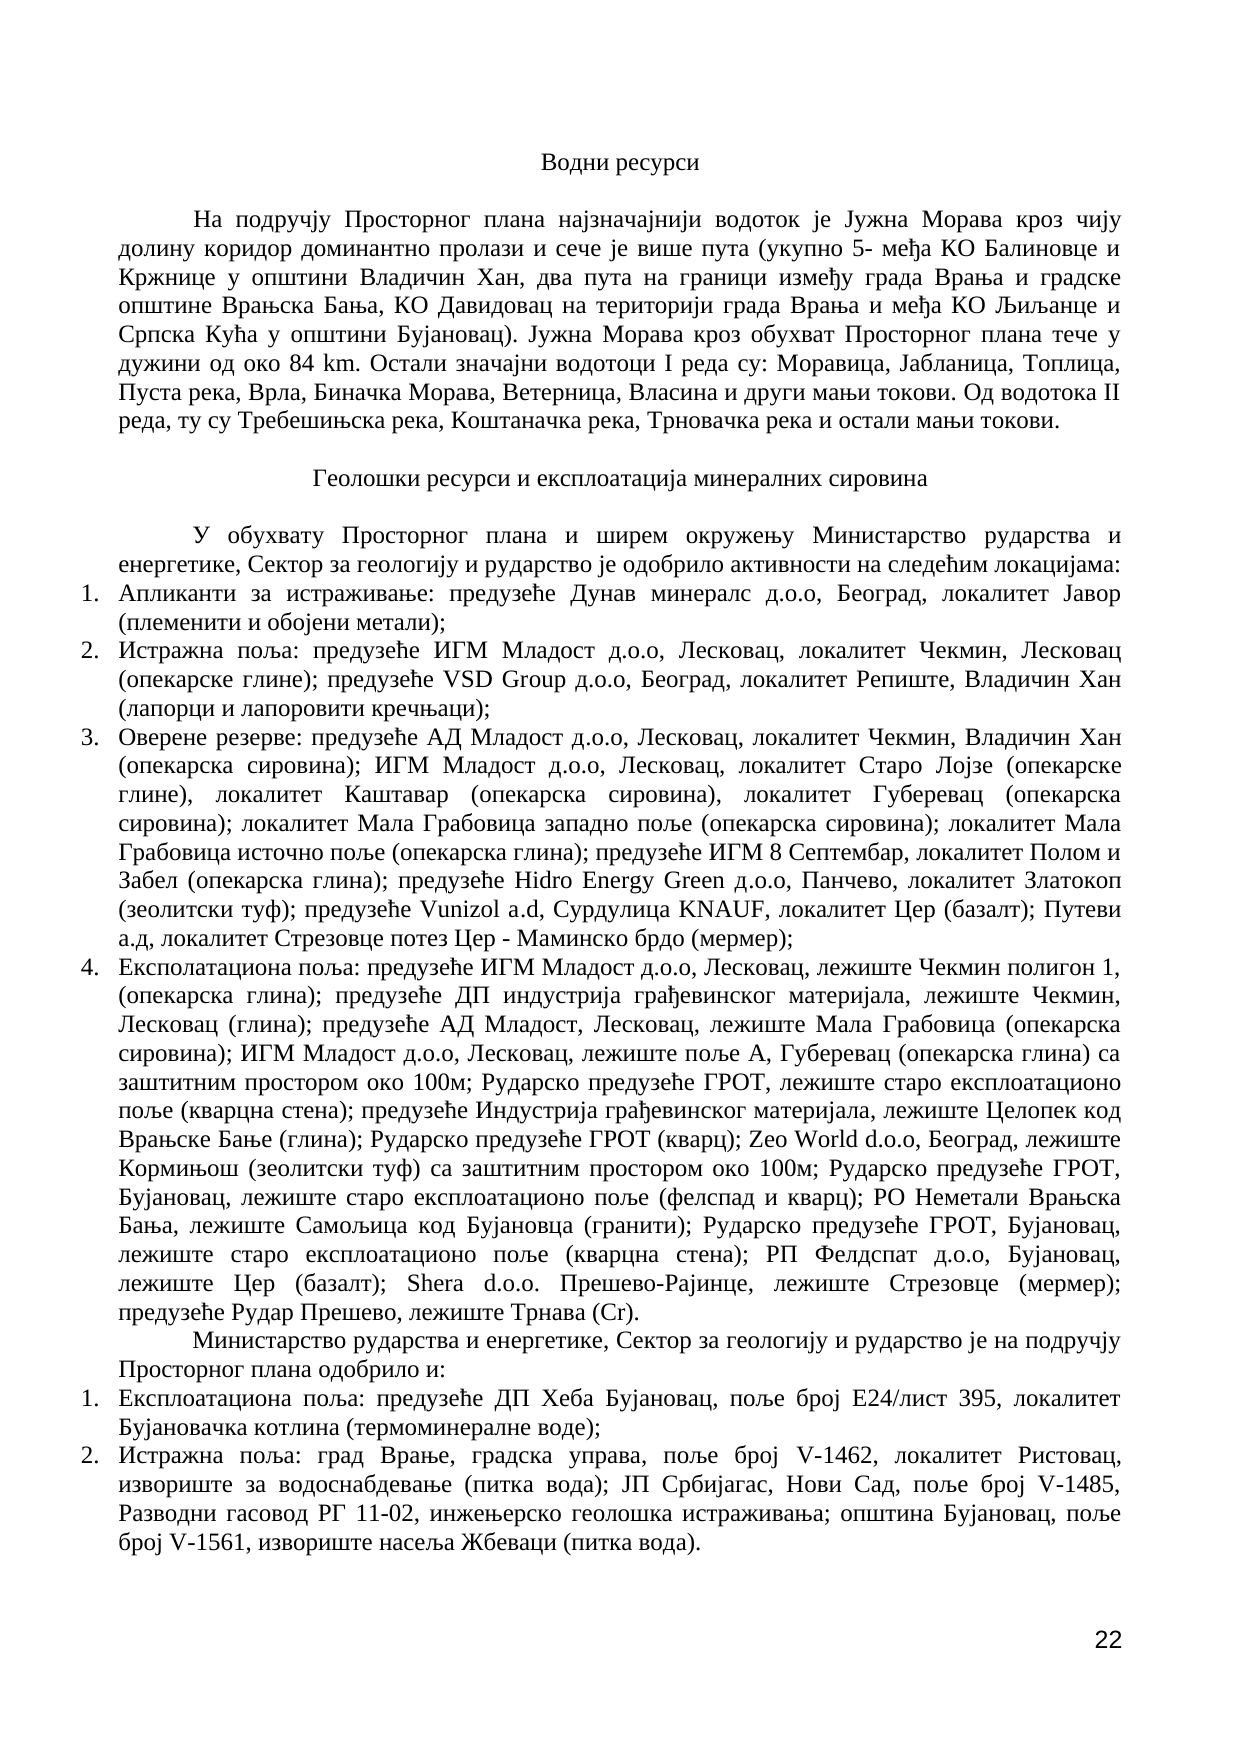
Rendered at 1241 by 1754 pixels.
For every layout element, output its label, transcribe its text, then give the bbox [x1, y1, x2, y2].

list Експлоатациона поља: предузеће ДП Хеба Бујановац, поље број Е24/лист 395, локалитет Бујановачка котлина (термоминералне воде); [81, 1383, 1122, 1441]
list Оверене резерве: предузеће АД Младост д.о.о, Лесковац, локалитет Чекмин, Владичин Хан (опекарска сировина); ИГМ Младост д.о.о, Лесковац, локалитет Старо Лојзе (опекарске глине), локалитет Каштавар (опекарска сировина), локалитет Губеревац (опекарска сировина); локалитет Мала Грабовица западно поље (опекарска сировина); локалитет Мала Грабовица источно поље (опекарска глина); предузеће ИГМ 8 Септембар, локалитет Полом и Забел (опекарска глина); предузеће Hidro Energy Green д.о.о, Панчево, локалитет Златокоп (зеолитски туф); предузеће Vunizol a.d, Сурдулица KNAUF, локалитет Цер (базалт); Путеви а.д, локалитет Стрезовце потез Цер - Маминско брдо (мермер); [81, 722, 1122, 952]
subtitle Геолошки ресурси и експлоатација минералних сировина [118, 463, 1122, 492]
subtitle Водни ресурси [118, 147, 1122, 176]
list Апликанти за истраживање: предузеће Дунав минералс д.о.о, Београд, локалитет Јавор (племенити и обојени метали); [81, 578, 1122, 636]
list Истражна поља: град Врање, градска управа, поље број V-1462, локалитет Ристовац, извориште за водоснабдевање (питка вода); ЈП Србијагас, Нови Сад, поље број V-1485, Разводни гасовод РГ 11-02, инжењерско геолошка истраживања; општина Бујановац, поље број V-1561, извориште насеља Жбеваци (питка вода). [81, 1441, 1122, 1556]
text У обухвату Просторног плана и ширем окружењу Министарство рударства и енергетике, Сектор за геологију и рударство је одобрило активности на следећим локацијама: [118, 521, 1122, 578]
list Експолатациона поља: предузеће ИГМ Младост д.о.о, Лесковац, лежиште Чекмин полигон 1, (опекарска глина); предузеће ДП индустрија грађевинског материјала, лежиште Чекмин, Лесковац (глина); предузеће АД Младост, Лесковац, лежиште Мала Грабовица (опекарска сировина); ИГМ Младост д.о.о, Лесковац, лежиште поље А, Губеревац (опекарска глина) са заштитним простором око 100м; Рударско предузеће ГРОТ, лежиште старо експлоатационо поље (кварцна стена); предузеће Индустрија грађевинског материјала, лежиште Целопек код Врањске Бање (глина); Рударско предузеће ГРОТ (кварц); Zeo World d.o.o, Београд, лежиште Кормињош (зеолитски туф) са заштитним простором око 100м; Рударско предузеће ГРОТ, Бујановац, лежиште старо експлоатационо поље (фелспад и кварц); РО Неметали Врањска Бања, лежиште Самољица код Бујановца (гранити); Рударско предузеће ГРОТ, Бујановац, лежиште старо експлоатационо поље (кварцна стена); РП Фелдспат д.о.о, Бујановац, лежиште Цер (базалт); Shera d.o.o. Прешево-Рајинце, лежиште Стрезовце (мермер); предузеће Рудар Прешево, лежиште Трнава (Cr). [81, 952, 1122, 1326]
text Министарство рударства и енергетике, Сектор за геологију и рударство је на подручју Просторног плана одобрило и: [118, 1326, 1122, 1383]
text На подручју Просторног плана најзначајнији водоток је Јужна Морава кроз чију долину коридор доминантно пролази и сече је више пута (укупно 5- међа КО Балиновце и Кржнице у општини Владичин Хан, два пута на граници између града Врања и градске општине Врањска Бања, КО Давидовац на територији града Врања и међа КО Љиљанце и Српска Кућа у општини Бујановац). Јужна Морава кроз обухват Просторног плана тече у дужини од око 84 km. Остали значајни водотоци I реда су: Моравица, Јабланица, Топлица, Пуста река, Врла, Биначка Морава, Ветерница, Власина и други мањи токови. Од водотока II реда, ту су Требешињска река, Коштаначка река, Трновачка река и остали мањи токови. [118, 204, 1122, 434]
list Истражна поља: предузеће ИГМ Младост д.о.о, Лесковац, локалитет Чекмин, Лесковац (опекарске глине); предузеће VSD Group д.о.о, Београд, локалитет Репиште, Владичин Хан (лапорци и лапоровити кречњаци); [81, 636, 1122, 722]
